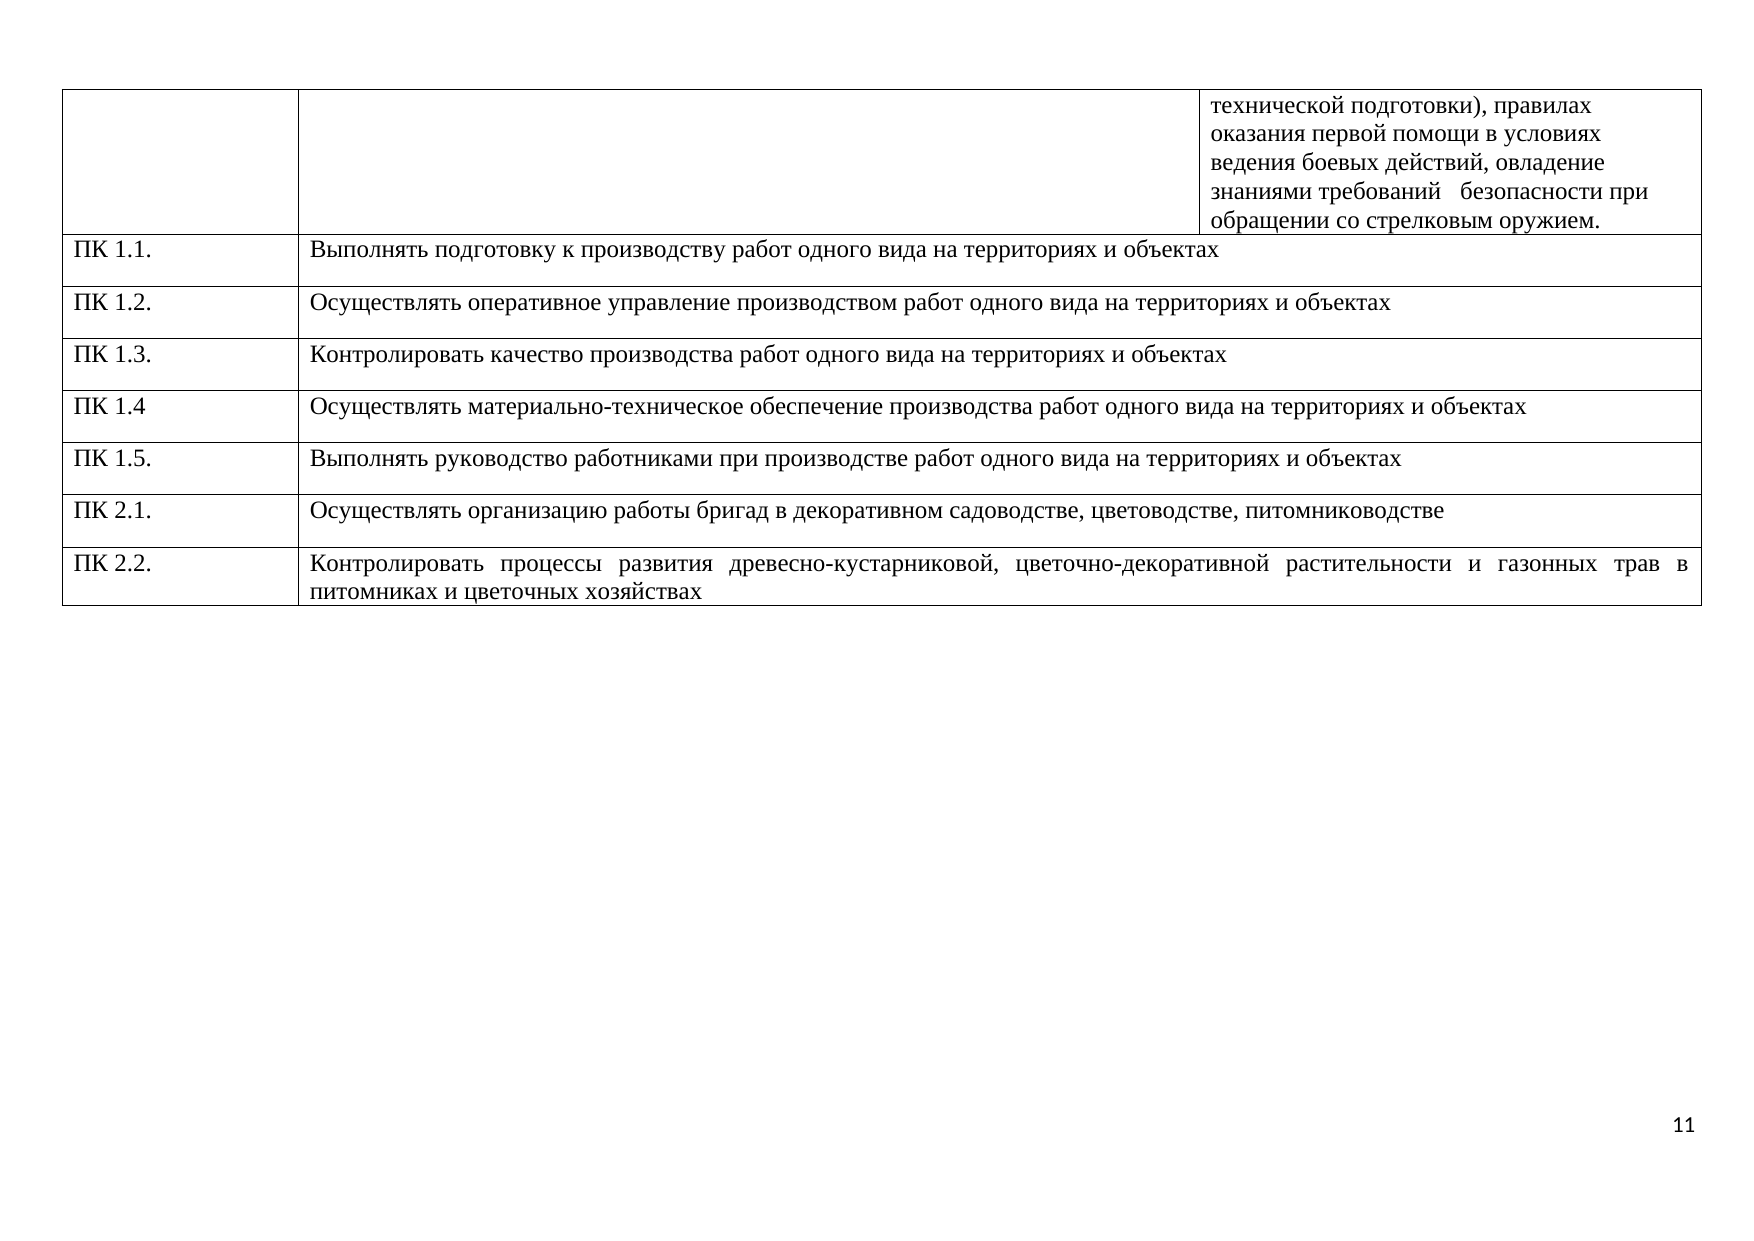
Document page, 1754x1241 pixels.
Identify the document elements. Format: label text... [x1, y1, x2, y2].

table_cell Осуществлять материально-техническое обеспечение производства работ одного вида на территориях и объектах [299, 391, 1701, 442]
table_cell ПК 2.1. [63, 495, 298, 547]
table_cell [1200, 90, 1701, 233]
table_cell Контролировать качество производства работ одного вида на территориях и объектах [299, 339, 1701, 390]
table_cell ПК 1.3. [63, 339, 298, 390]
table_cell Осуществлять организацию работы бригад в декоративном садоводстве, цветоводстве, питомниководстве [299, 495, 1701, 547]
table_cell Осуществлять оперативное управление производством работ одного вида на территориях и объектах [299, 287, 1701, 338]
table_cell Контролировать процессы развития древесно-кустарниковой, цветочно-декоративной растительности и газонных трав в питомниках и цветочных хозяйствах [299, 548, 1701, 605]
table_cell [63, 90, 298, 233]
table_cell ПК 1.1. [63, 235, 298, 286]
table_cell Выполнять подготовку к производству работ одного вида на территориях и объектах [299, 235, 1701, 286]
table_cell ПК 1.4 [63, 391, 298, 442]
table_cell ПК 2.2. [63, 548, 298, 605]
table_cell ПК 1.2. [63, 287, 298, 338]
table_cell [299, 90, 1199, 233]
table_cell Выполнять руководство работниками при производстве работ одного вида на территориях и объектах [299, 443, 1701, 494]
table_cell ПК 1.5. [63, 443, 298, 494]
